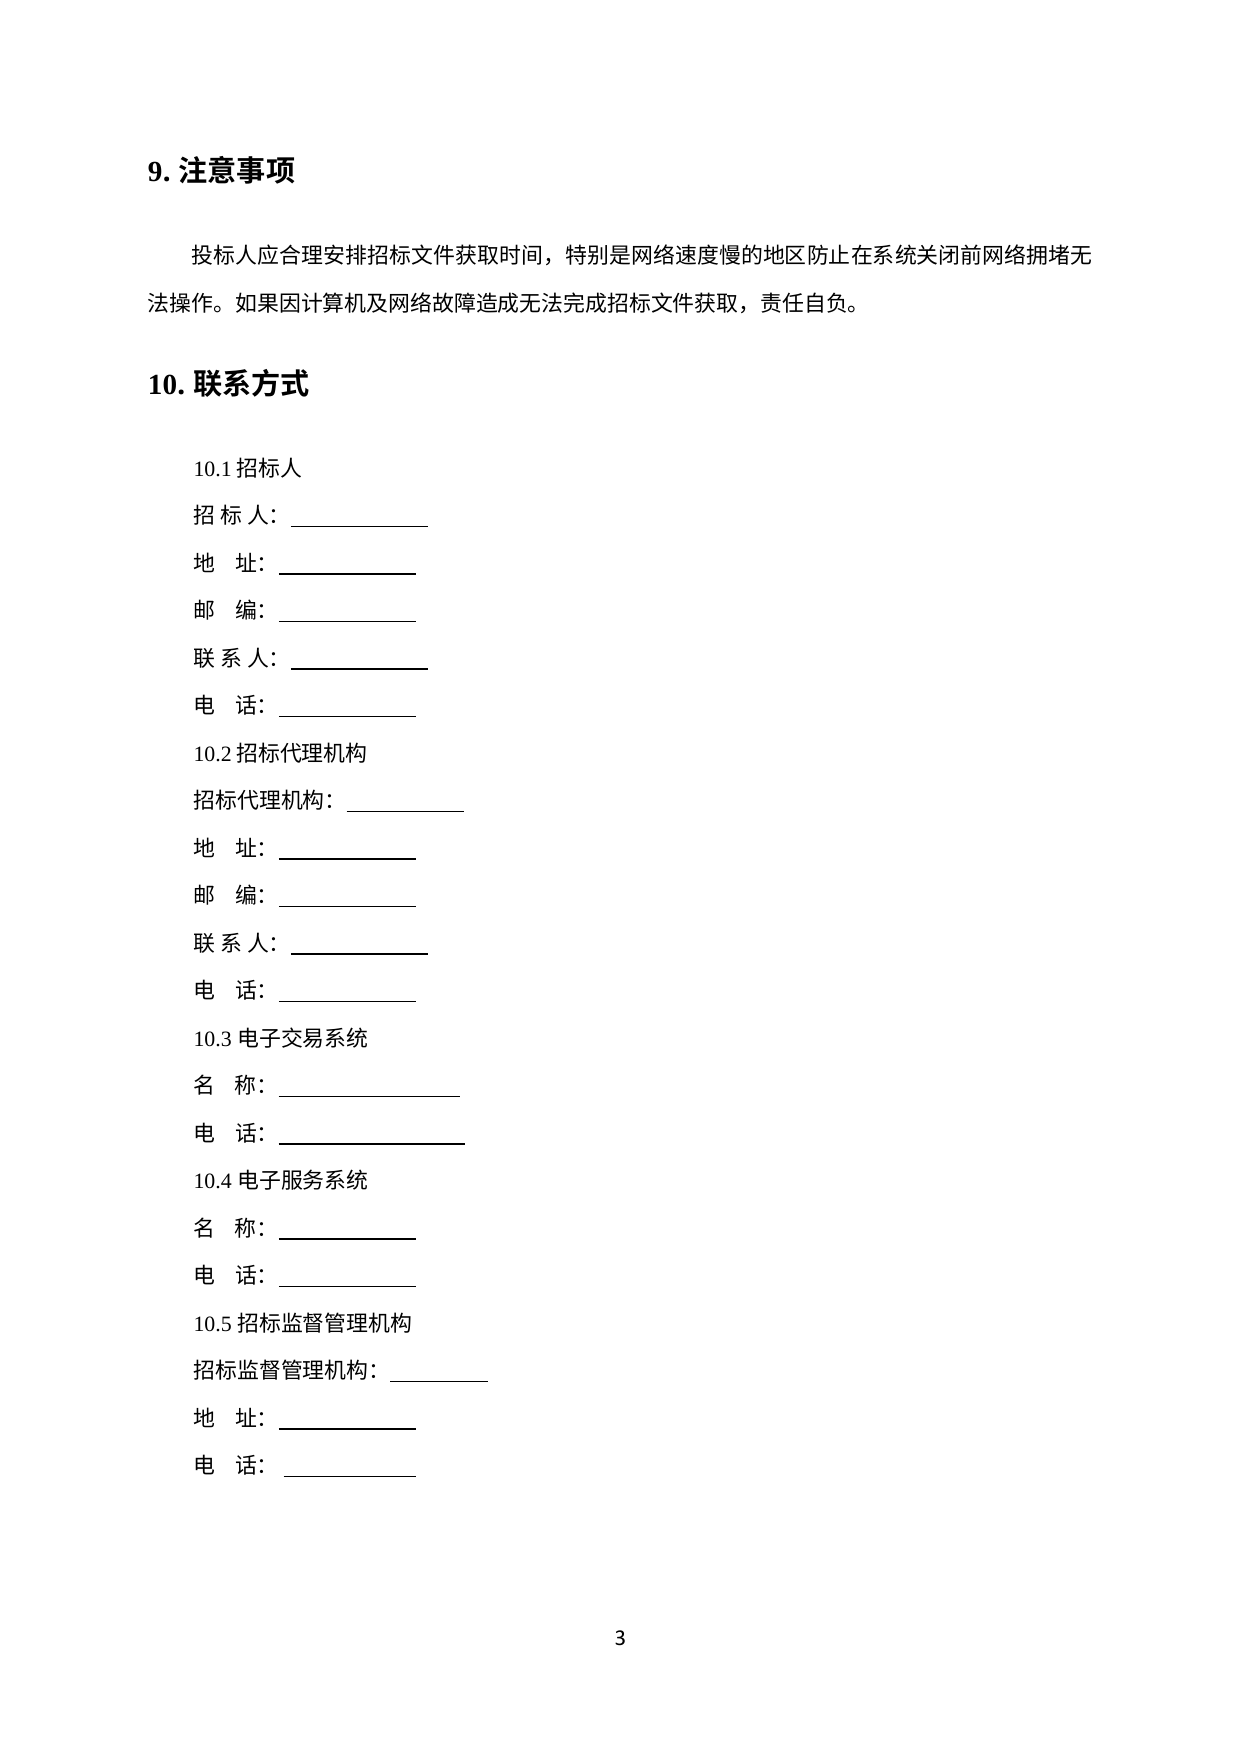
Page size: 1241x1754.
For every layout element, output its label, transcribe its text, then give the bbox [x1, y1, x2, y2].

text 10.1招标人 [148, 451, 1092, 483]
text 联 系 人： [148, 641, 1092, 673]
text 邮 编： [148, 593, 1092, 625]
text 10.3 电子交易系统 [148, 1021, 1092, 1053]
text 电 话： [148, 1116, 1092, 1148]
text 地 址： [148, 1401, 1092, 1433]
text 邮 编： [148, 878, 1092, 910]
text 地 址： [148, 546, 1092, 578]
text 电 话： [148, 1258, 1092, 1290]
subtitle 10. 联系方式 [148, 360, 1092, 403]
text 地 址： [148, 831, 1092, 863]
text 招 标 人： [148, 498, 1092, 530]
text 10.2招标代理机构 [148, 736, 1092, 768]
subtitle 9. 注意事项 [148, 148, 1092, 190]
text 电 话： [148, 973, 1092, 1005]
text 10.4 电子服务系统 [148, 1163, 1092, 1195]
text 电 话： [148, 1448, 1092, 1480]
text 招标代理机构： [148, 783, 1092, 815]
text 名 称： [148, 1211, 1092, 1243]
text 投标人应合理安排招标文件获取时间，特别是网络速度慢的地区防止在系统关闭前网络拥堵无法操作。如果因计算机及网络故障造成无法完成招标文件获取，责任自负。 [148, 238, 1092, 317]
text 联 系 人： [148, 926, 1092, 958]
text 10.5 招标监督管理机构 [148, 1306, 1092, 1338]
text 名 称： [148, 1068, 1092, 1100]
text 招标监督管理机构： [148, 1353, 1092, 1385]
text 电 话： [148, 688, 1092, 720]
